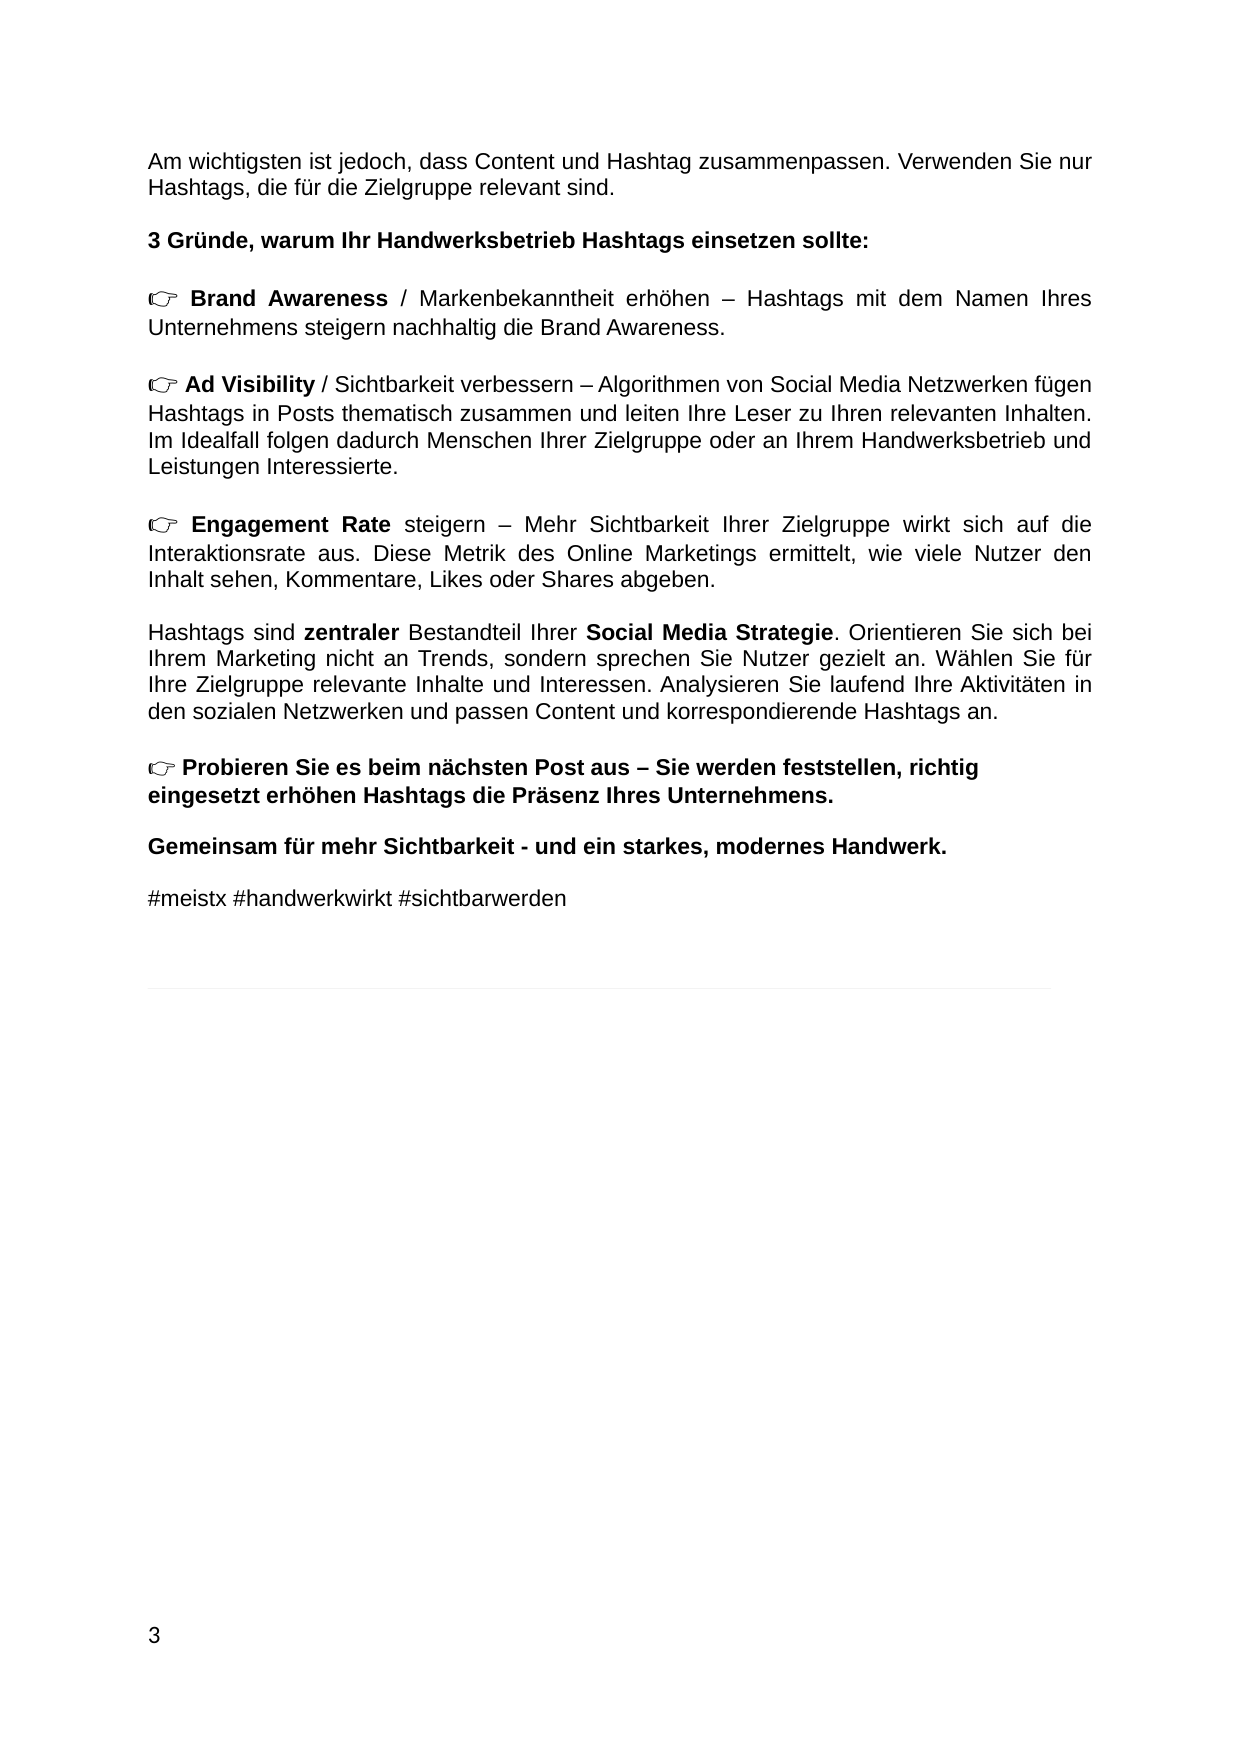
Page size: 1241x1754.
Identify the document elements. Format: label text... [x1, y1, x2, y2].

text 3 Gründe, warum Ihr Handwerksbetrieb Hashtags einsetzen sollte: [148, 227, 1093, 253]
text Hashtags sind zentraler Bestandteil Ihrer Social Media Strategie. Orientieren Sie sich bei Ihrem Marketing nicht an Trends, sondern sprechen Sie Nutzer gezielt an. Wählen Sie für Ihre Zielgruppe relevante Inhalte und Interessen. Analysieren Sie laufend Ihre Aktivitäten in den sozialen Netzwerken und passen Content und korrespondierende Hashtags an. [148, 619, 1093, 724]
text #meistx #handwerkwirkt #sichtbarwerden [148, 884, 1093, 911]
text 👉 Brand Awareness / Markenbekanntheit erhöhen – Hashtags mit dem Namen Ihres Unternehmens steigern nachhaltig die Brand Awareness. [148, 279, 1093, 340]
text 👉 Ad Visibility / Sichtbarkeit verbessern – Algorithmen von Social Media Netzwerken fügen Hashtags in Posts thematisch zusammen und leiten Ihre Leser zu Ihren relevanten Inhalten. Im Idealfall folgen dadurch Menschen Ihrer Zielgruppe oder an Ihrem Handwerksbetrieb und Leistungen Interessierte. [148, 366, 1093, 479]
text 👉 Engagement Rate steigern – Mehr Sichtbarkeit Ihrer Zielgruppe wirkt sich auf die Interaktionsrate aus. Diese Metrik des Online Marketings ermittelt, wie viele Nutzer den Inhalt sehen, Kommentare, Likes oder Shares abgeben. [148, 506, 1093, 592]
text Am wichtigsten ist jedoch, dass Content und Hashtag zusammenpassen. Verwenden Sie nur Hashtags, die für die Zielgruppe relevant sind. [148, 148, 1093, 200]
text Gemeinsam für mehr Sichtbarkeit - und ein starkes, modernes Handwerk. [148, 833, 1093, 859]
text 👉 Probieren Sie es beim nächsten Post aus – Sie werden feststellen, richtig eingesetzt erhöhen Hashtags die Präsenz Ihres Unternehmens. [148, 751, 1093, 808]
